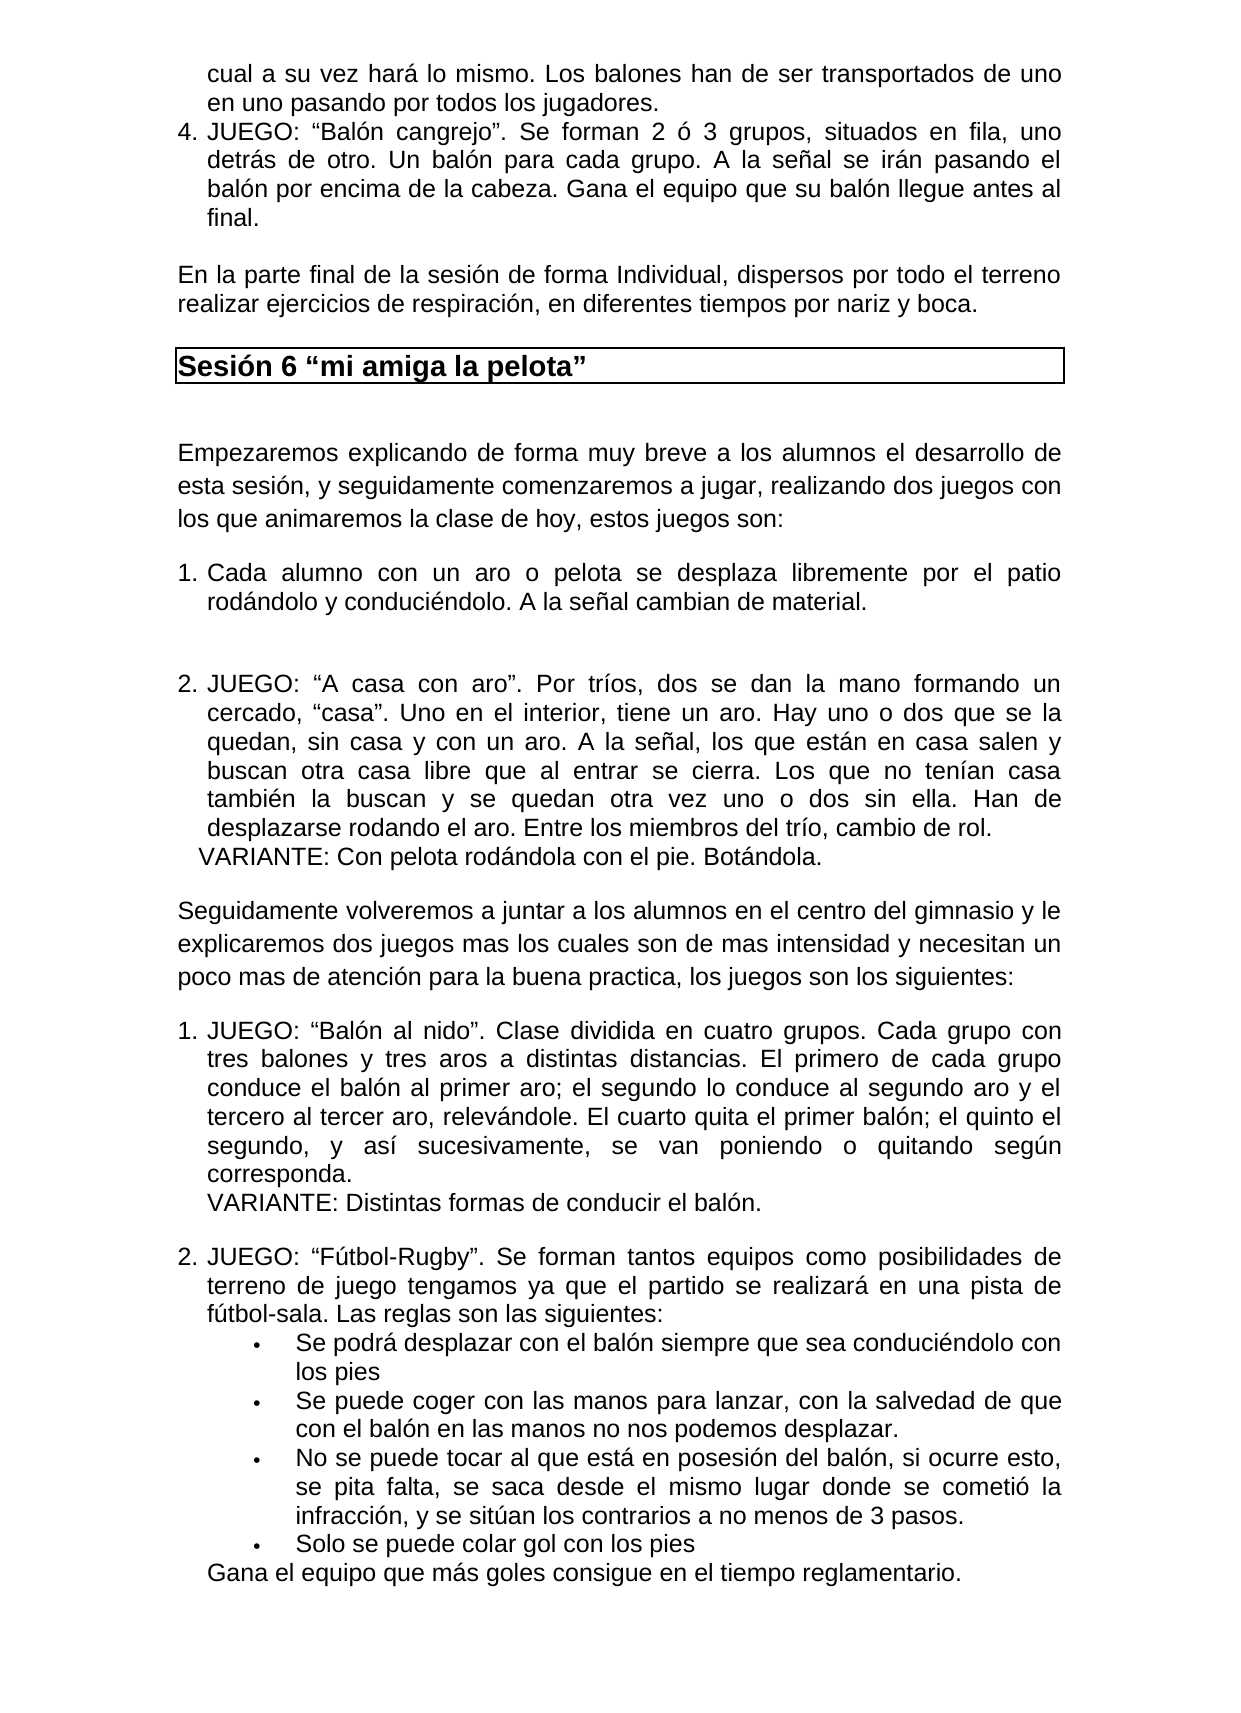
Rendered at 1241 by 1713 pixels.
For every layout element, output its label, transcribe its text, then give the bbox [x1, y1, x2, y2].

text Seguidamente volveremos a juntar a los alumnos en el centro del gimnasio y le explicaremos dos juegos mas los cuales son de mas intensidad y necesitan un poco mas de atención para la buena practica, los juegos son los siguientes: [177, 896, 1063, 991]
text VARIANTE: Distintas formas de conducir el balón. [177, 1188, 1063, 1217]
list JUEGO: “Balón cangrejo”. Se forman 2 ó 3 grupos, situados en fila, uno detrás de otro. Un balón para cada grupo. A la señal se irán pasando el balón por encima de la cabeza. Gana el equipo que su balón llegue antes al final. [177, 117, 1063, 232]
list JUEGO: “A casa con aro”. Por tríos, dos se dan la mano formando un cercado, “casa”. Uno en el interior, tiene un aro. Hay uno o dos que se la quedan, sin casa y con un aro. A la señal, los que están en casa salen y buscan otra casa libre que al entrar se cierra. Los que no tenían casa también la buscan y se quedan otra vez uno o dos sin ella. Han de desplazarse rodando el aro. Entre los miembros del trío, cambio de rol. [177, 669, 1063, 842]
text Empezaremos explicando de forma muy breve a los alumnos el desarrollo de esta sesión, y seguidamente comenzaremos a jugar, realizando dos juegos con los que animaremos la clase de hoy, estos juegos son: [177, 438, 1063, 533]
text Sesión 6 “mi amiga la pelota” [177, 349, 1063, 382]
list JUEGO: “Fútbol-Rugby”. Se forman tantos equipos como posibilidades de terreno de juego tengamos ya que el partido se realizará en una pista de fútbol-sala. Las reglas son las siguientes: [177, 1242, 1063, 1328]
list No se puede tocar al que está en posesión del balón, si ocurre esto, se pita falta, se saca desde el mismo lugar donde se cometió la infracción, y se sitúan los contrarios a no menos de 3 pasos. [254, 1443, 1063, 1529]
text Gana el equipo que más goles consigue en el tiempo reglamentario. [207, 1558, 1063, 1587]
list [177, 59, 1063, 117]
list Se puede coger con las manos para lanzar, con la salvedad de que con el balón en las manos no nos podemos desplazar. [254, 1386, 1063, 1443]
text En la parte final de la sesión de forma Individual, dispersos por todo el terreno realizar ejercicios de respiración, en diferentes tiempos por nariz y boca. [177, 260, 1063, 318]
list Se podrá desplazar con el balón siempre que sea conduciéndolo con los pies [254, 1328, 1063, 1386]
list Cada alumno con un aro o pelota se desplaza libremente por el patio rodándolo y conduciéndolo. A la señal cambian de material. [177, 558, 1063, 616]
text VARIANTE: Con pelota rodándola con el pie. Botándola. [177, 842, 1063, 871]
list JUEGO: “Balón al nido”. Clase dividida en cuatro grupos. Cada grupo con tres balones y tres aros a distintas distancias. El primero de cada grupo conduce el balón al primer aro; el segundo lo conduce al segundo aro y el tercero al tercer aro, relevándole. El cuarto quita el primer balón; el quinto el segundo, y así sucesivamente, se van poniendo o quitando según corresponda. [177, 1016, 1063, 1188]
list Solo se puede colar gol con los pies [254, 1529, 1063, 1558]
